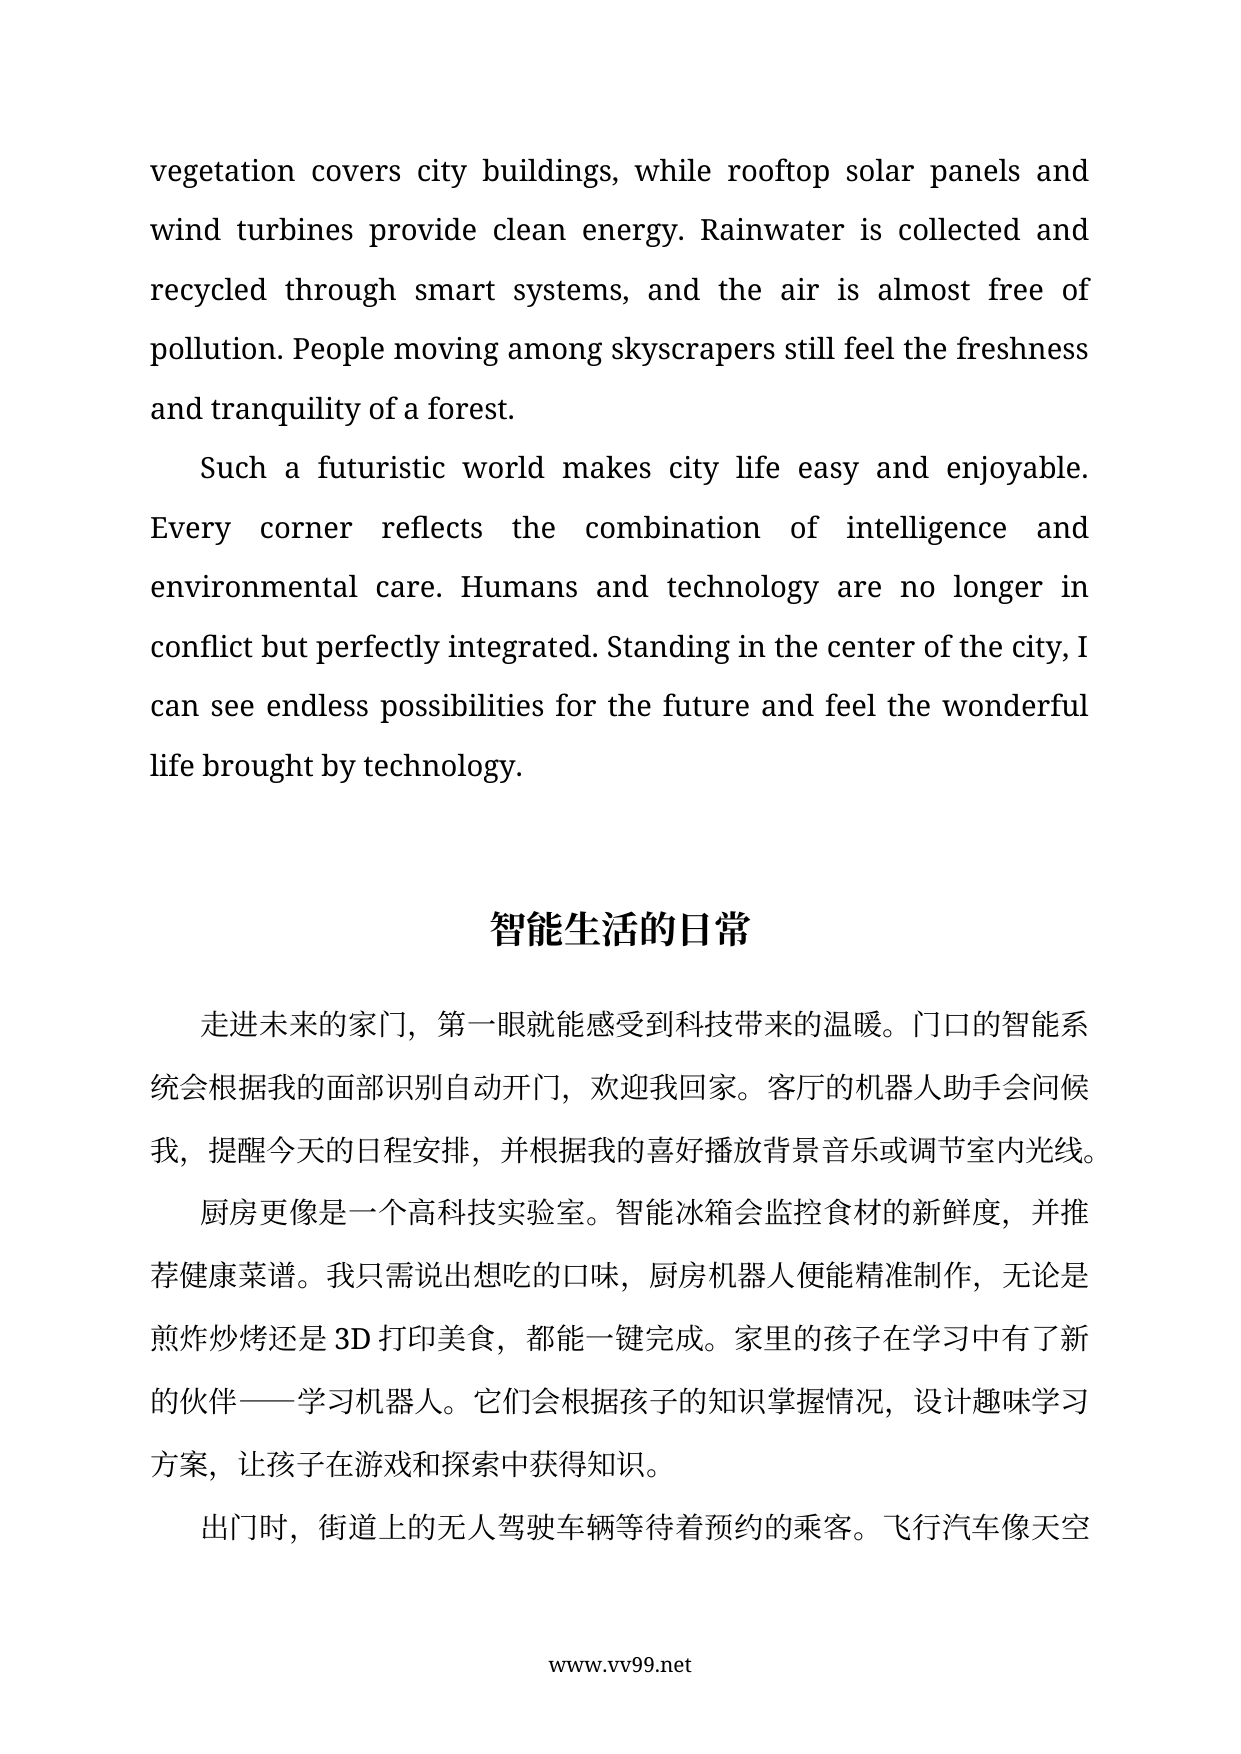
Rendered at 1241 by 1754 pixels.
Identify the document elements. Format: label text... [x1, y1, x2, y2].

text 走进未来的家门，第一眼就能感受到科技带来的温暖。门口的智能系统会根据我的面部识别自动开门，欢迎我回家。客厅的机器人助手会问候我，提醒今天的日程安排，并根据我的喜好播放背景音乐或调节室内光线。 [150, 1002, 1090, 1169]
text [150, 1504, 1090, 1546]
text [150, 150, 1090, 428]
subtitle 智能生活的日常 [150, 900, 1090, 954]
text 厨房更像是一个高科技实验室。智能冰箱会监控食材的新鲜度，并推荐健康菜谱。我只需说出想吃的口味，厨房机器人便能精准制作，无论是煎炸炒烤还是3D打印美食，都能一键完成。家里的孩子在学习中有了新的伙伴——学习机器人。它们会根据孩子的知识掌握情况，设计趣味学习方案，让孩子在游戏和探索中获得知识。 [150, 1190, 1090, 1484]
text Such a futuristic world makes city life easy and enjoyable. Every corner reflects the combination of intelligence and environmental care. Humans and technology are no longer in conflict but perfectly integrated. Standing in the center of the city, I can see endless possibilities for the future and feel the wonderful life brought by technology. [150, 447, 1090, 784]
